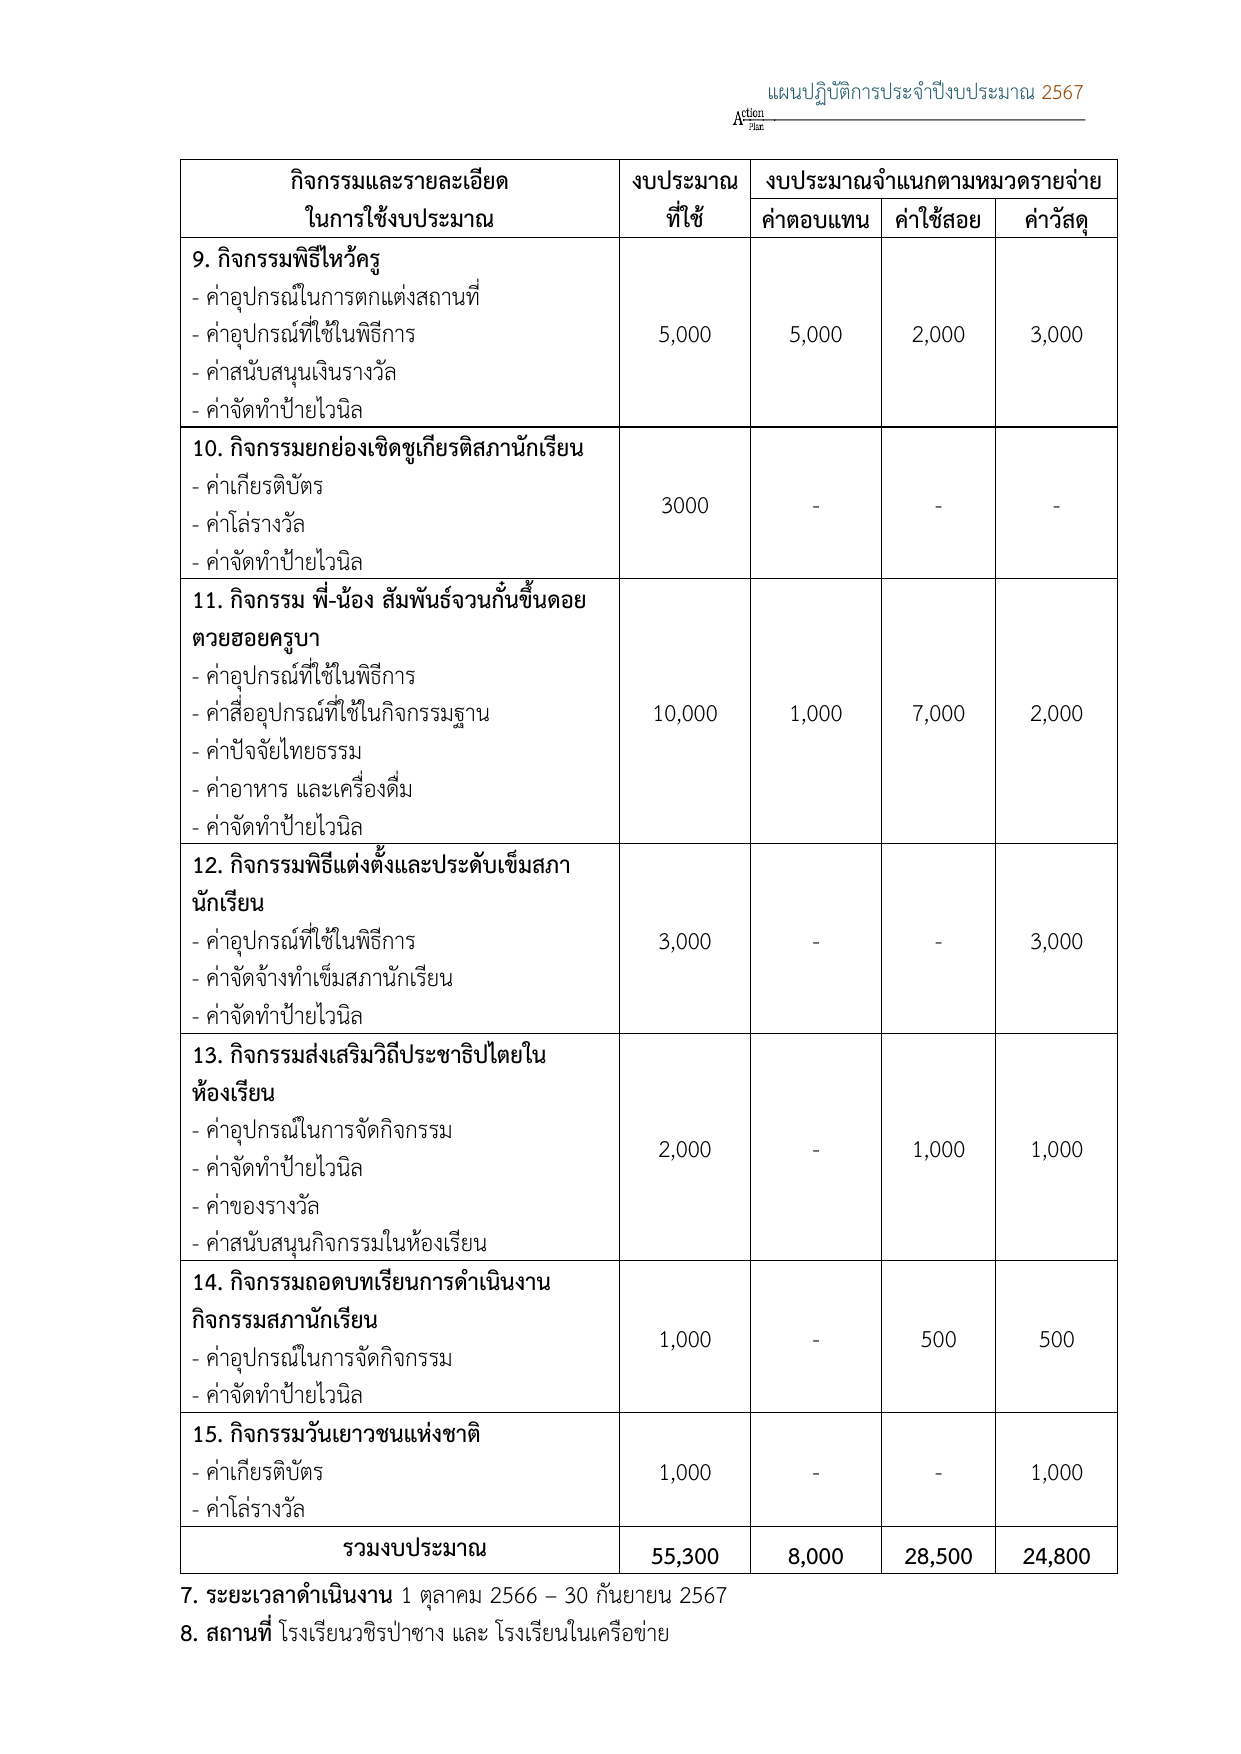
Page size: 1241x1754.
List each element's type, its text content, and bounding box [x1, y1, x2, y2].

table_cell - [882, 1413, 995, 1526]
table_cell รวมงบประมาณ [181, 1527, 619, 1573]
table_cell 1,000 [996, 1413, 1117, 1526]
table_cell - [751, 844, 881, 1033]
table_cell 1,000 [620, 1261, 750, 1412]
table_cell 15. กิจกรรมวันเยาวชนแห่งชาติ - ค่าเกียรติบัตร - ค่าโล่รางวัล [181, 1413, 619, 1526]
table_cell 24,800 [996, 1527, 1117, 1573]
table_cell 14. กิจกรรมถอดบทเรียนการดำเนินงานกิจกรรมสภานักเรียน - ค่าอุปกรณ์ในการจัดกิจกรรม - ค่าจัดทำป้ายไวนิล [181, 1261, 619, 1412]
table_cell 7,000 [882, 579, 995, 843]
table_header กิจกรรมและรายละเอียด ในการใช้งบประมาณ [181, 160, 619, 237]
table_cell 5,000 [620, 238, 750, 426]
table_cell 3,000 [996, 238, 1117, 426]
text 7. ระยะเวลาดำเนินงาน 1 ตุลาคม 2566 – 30 กันยายน 2567 [180, 1574, 1090, 1612]
table_cell 5,000 [751, 238, 881, 426]
table_cell 500 [996, 1261, 1117, 1412]
table_cell 2,000 [996, 579, 1117, 843]
table_cell - [996, 428, 1117, 578]
table_cell - [751, 1413, 881, 1526]
table_cell 8,000 [751, 1527, 881, 1573]
table_cell 12. กิจกรรมพิธีแต่งตั้งและประดับเข็มสภานักเรียน - ค่าอุปกรณ์ที่ใช้ในพิธีการ - ค่าจัดจ้างทำเข็มสภานักเรียน - ค่าจัดทำป้ายไวนิล [181, 844, 619, 1033]
table_header งบประมาณจำแนกตามหมวดรายจ่าย [751, 160, 1117, 198]
table_cell - [751, 1261, 881, 1412]
table_cell 10. กิจกรรมยกย่องเชิดชูเกียรติสภานักเรียน - ค่าเกียรติบัตร - ค่าโล่รางวัล - ค่าจัดทำป้ายไวนิล [181, 428, 619, 578]
table_cell - [751, 1034, 881, 1260]
table_cell 3000 [620, 428, 750, 578]
table_cell ค่าใช้สอย [882, 199, 995, 237]
table_cell 10,000 [620, 579, 750, 843]
table_cell 1,000 [882, 1034, 995, 1260]
text 8. สถานที่ โรงเรียนวชิรป่าซาง และ โรงเรียนในเครือข่าย [180, 1612, 1090, 1649]
table_cell 2,000 [620, 1034, 750, 1260]
table_cell 55,300 [620, 1527, 750, 1573]
table_cell ค่าตอบแทน [751, 199, 881, 237]
table_header งบประมาณ ที่ใช้ [620, 160, 750, 237]
table_cell 2,000 [882, 238, 995, 426]
table_cell - [882, 428, 995, 578]
table_cell 11. กิจกรรม พี่-น้อง สัมพันธ์จวนกั๋นขึ้นดอย ตวยฮอยครูบา - ค่าอุปกรณ์ที่ใช้ในพิธีการ - ค่าสื่ออุปกรณ์ที่ใช้ในกิจกรรมฐาน - ค่าปัจจัยไทยธรรม - ค่าอาหาร และเครื่องดื่ม - ค่าจัดทำป้ายไวนิล [181, 579, 619, 843]
table_cell 28,500 [882, 1527, 995, 1573]
table_cell 1,000 [751, 579, 881, 843]
table_cell - [751, 428, 881, 578]
table_cell 1,000 [996, 1034, 1117, 1260]
table_cell - [882, 844, 995, 1033]
table_cell 500 [882, 1261, 995, 1412]
table_cell 13. กิจกรรมส่งเสริมวิถีประชาธิปไตยในห้องเรียน - ค่าอุปกรณ์ในการจัดกิจกรรม - ค่าจัดทำป้ายไวนิล - ค่าของรางวัล - ค่าสนับสนุนกิจกรรมในห้องเรียน [181, 1034, 619, 1260]
table_cell ค่าวัสดุ [996, 199, 1117, 237]
table_cell 3,000 [620, 844, 750, 1033]
table_cell 9. กิจกรรมพิธีไหว้ครู - ค่าอุปกรณ์ในการตกแต่งสถานที่ - ค่าอุปกรณ์ที่ใช้ในพิธีการ - ค่าสนับสนุนเงินรางวัล - ค่าจัดทำป้ายไวนิล [181, 238, 619, 426]
table_cell 1,000 [620, 1413, 750, 1526]
picture [721, 104, 1088, 136]
table_cell 3,000 [996, 844, 1117, 1033]
